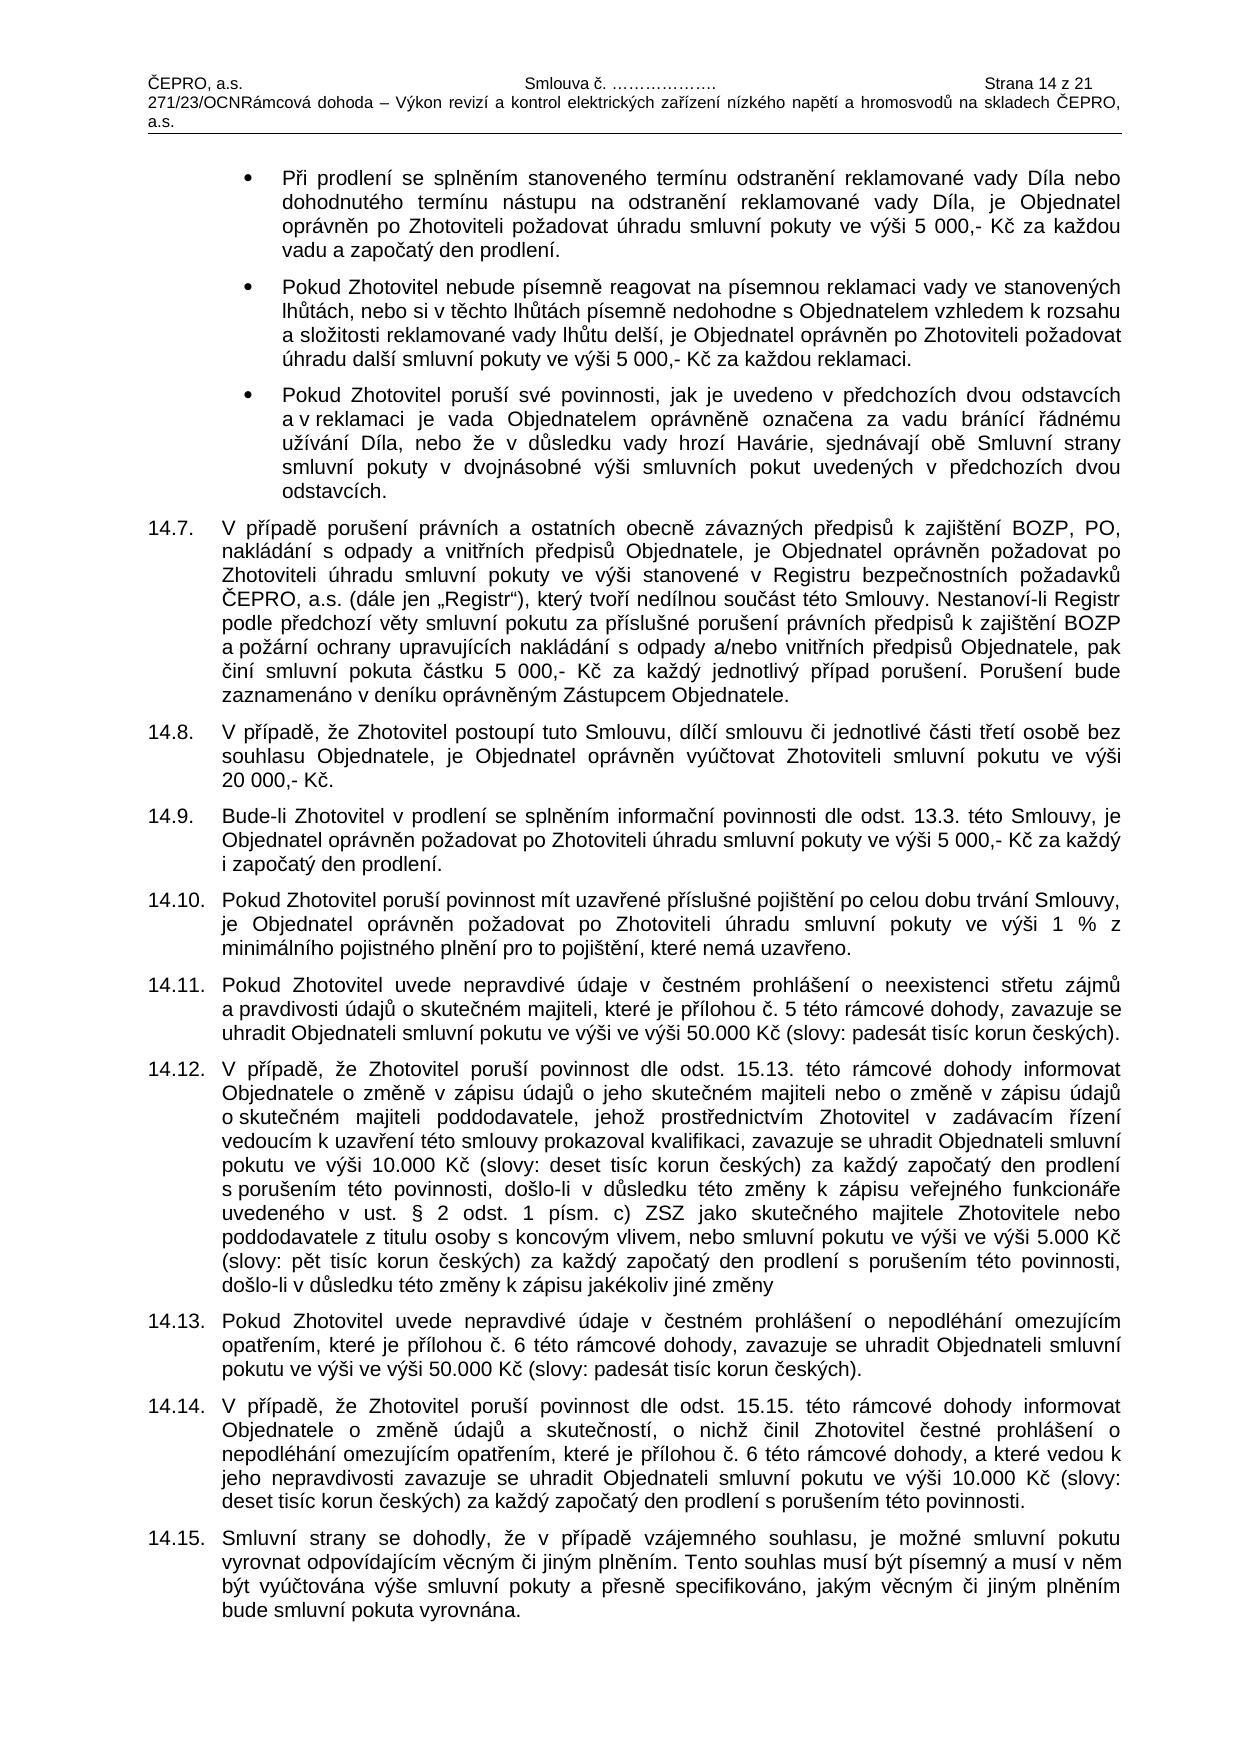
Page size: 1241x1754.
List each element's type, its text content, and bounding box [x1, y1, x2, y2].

list Při prodlení se splněním stanoveného termínu odstranění reklamované vady Díla nebo dohodnutého termínu nástupu na odstranění reklamované vady Díla, je Objednatel oprávněn po Zhotoviteli požadovat úhradu smluvní pokuty ve výši 5 000,- Kč za každou vadu a započatý den prodlení. [244, 166, 1122, 262]
text Pokud Zhotovitel uvede nepravdivé údaje v čestném prohlášení o neexistenci střetu zájmů a pravdivosti údajů o skutečném majiteli, které je přílohou č. 5 této rámcové dohody, zavazuje se uhradit Objednateli smluvní pokutu ve výši ve výši 50.000 Kč (slovy: padesát tisíc korun českých). [148, 973, 1122, 1044]
text V případě porušení právních a ostatních obecně závazných předpisů k zajištění BOZP, PO, nakládání s odpady a vnitřních předpisů Objednatele, je Objednatel oprávněn požadovat po Zhotoviteli úhradu smluvní pokuty ve výši stanovené v Registru bezpečnostních požadavků ČEPRO, a.s. (dále jen „Registr“), který tvoří nedílnou součást této Smlouvy. Nestanoví-li Registr podle předchozí věty smluvní pokutu za příslušné porušení právních předpisů k zajištění BOZP a požární ochrany upravujících nakládání s odpady a/nebo vnitřních předpisů Objednatele, pak činí smluvní pokuta částku 5 000,- Kč za každý jednotlivý případ porušení. Porušení bude zaznamenáno v deníku oprávněným Zástupcem Objednatele. [148, 515, 1122, 707]
text Pokud Zhotovitel uvede nepravdivé údaje v čestném prohlášení o nepodléhání omezujícím opatřením, které je přílohou č. 6 této rámcové dohody, zavazuje se uhradit Objednateli smluvní pokutu ve výši ve výši 50.000 Kč (slovy: padesát tisíc korun českých). [148, 1309, 1122, 1381]
text V případě, že Zhotovitel poruší povinnost dle odst. 15.13. této rámcové dohody informovat Objednatele o změně v zápisu údajů o jeho skutečném majiteli nebo o změně v zápisu údajů o skutečném majiteli poddodavatele, jehož prostřednictvím Zhotovitel v zadávacím řízení vedoucím k uzavření této smlouvy prokazoval kvalifikaci, zavazuje se uhradit Objednateli smluvní pokutu ve výši 10.000 Kč (slovy: deset tisíc korun českých) za každý započatý den prodlení s porušením této povinnosti, došlo-li v důsledku této změny k zápisu veřejného funkcionáře uvedeného v ust. § 2 odst. 1 písm. c) ZSZ jako skutečného majitele Zhotovitele nebo poddodavatele z titulu osoby s koncovým vlivem, nebo smluvní pokutu ve výši ve výši 5.000 Kč (slovy: pět tisíc korun českých) za každý započatý den prodlení s porušením této povinnosti, došlo-li v důsledku této změny k zápisu jakékoliv jiné změny [148, 1057, 1122, 1297]
text Smluvní strany se dohodly, že v případě vzájemného souhlasu, je možné smluvní pokutu vyrovnat odpovídajícím věcným či jiným plněním. Tento souhlas musí být písemný a musí v něm být vyúčtována výše smluvní pokuty a přesně specifikováno, jakým věcným či jiným plněním bude smluvní pokuta vyrovnána. [148, 1526, 1122, 1622]
text V případě, že Zhotovitel poruší povinnost dle odst. 15.15. této rámcové dohody informovat Objednatele o změně údajů a skutečností, o nichž činil Zhotovitel čestné prohlášení o nepodléhání omezujícím opatřením, které je přílohou č. 6 této rámcové dohody, a které vedou k jeho nepravdivosti zavazuje se uhradit Objednateli smluvní pokutu ve výši 10.000 Kč (slovy: deset tisíc korun českých) za každý započatý den prodlení s porušením této povinnosti. [148, 1393, 1122, 1513]
text V případě, že Zhotovitel postoupí tuto Smlouvu, dílčí smlouvu či jednotlivé části třetí osobě bez souhlasu Objednatele, je Objednatel oprávněn vyúčtovat Zhotoviteli smluvní pokutu ve výši 20 000,- Kč. [148, 719, 1122, 791]
text Pokud Zhotovitel poruší povinnost mít uzavřené příslušné pojištění po celou dobu trvání Smlouvy, je Objednatel oprávněn požadovat po Zhotoviteli úhradu smluvní pokuty ve výši 1 % z minimálního pojistného plnění pro to pojištění, které nemá uzavřeno. [148, 888, 1122, 960]
text Bude-li Zhotovitel v prodlení se splněním informační povinnosti dle odst. 13.3. této Smlouvy, je Objednatel oprávněn požadovat po Zhotoviteli úhradu smluvní pokuty ve výši 5 000,- Kč za každý i započatý den prodlení. [148, 804, 1122, 876]
list Pokud Zhotovitel nebude písemně reagovat na písemnou reklamaci vady ve stanovených lhůtách, nebo si v těchto lhůtách písemně nedohodne s Objednatelem vzhledem k rozsahu a složitosti reklamované vady lhůtu delší, je Objednatel oprávněn po Zhotoviteli požadovat úhradu další smluvní pokuty ve výši 5 000,- Kč za každou reklamaci. [244, 274, 1122, 371]
list Pokud Zhotovitel poruší své povinnosti, jak je uvedeno v předchozích dvou odstavcích a v reklamaci je vada Objednatelem oprávněně označena za vadu bránící řádnému užívání Díla, nebo že v důsledku vady hrozí Havárie, sjednávají obě Smluvní strany smluvní pokuty v dvojnásobné výši smluvních pokut uvedených v předchozích dvou odstavcích. [244, 383, 1122, 503]
